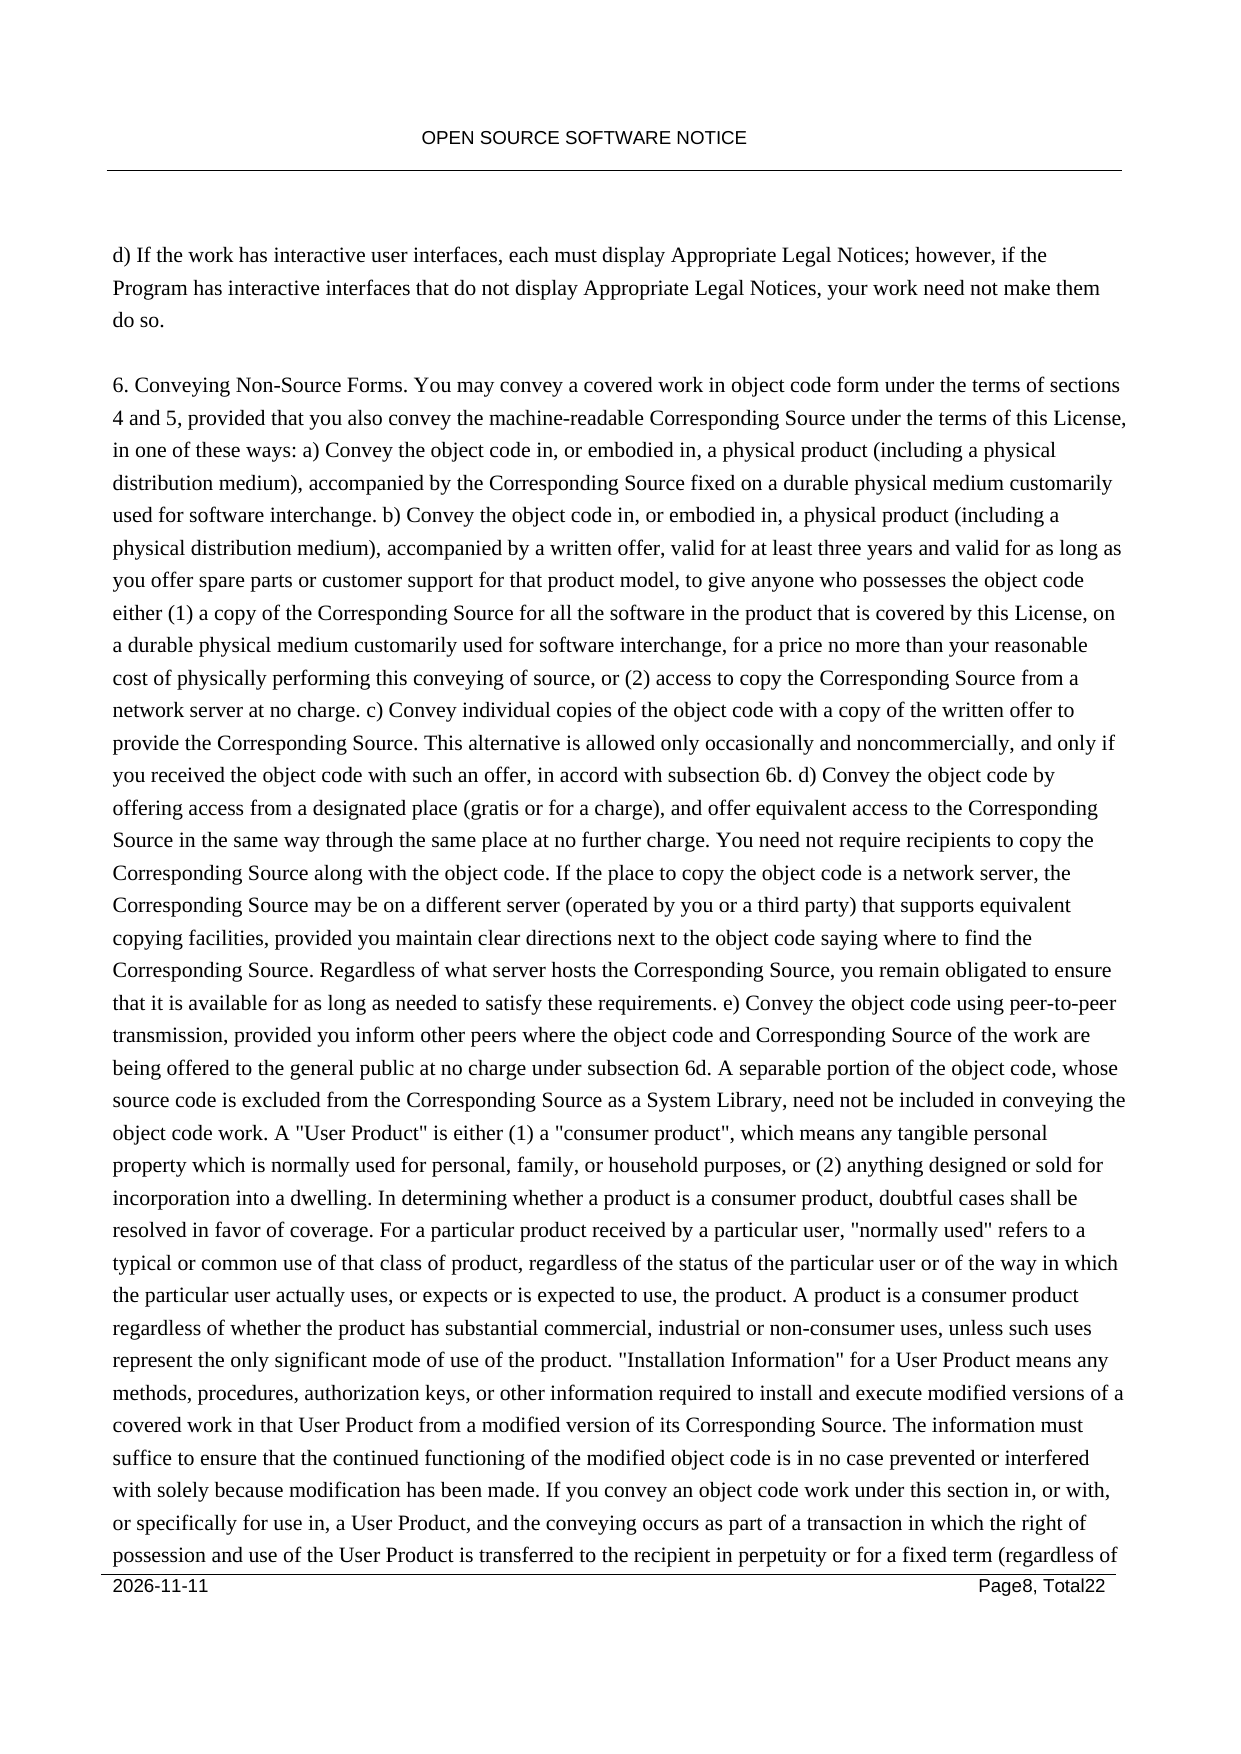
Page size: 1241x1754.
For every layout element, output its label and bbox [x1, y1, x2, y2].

text [112, 206, 1128, 1571]
